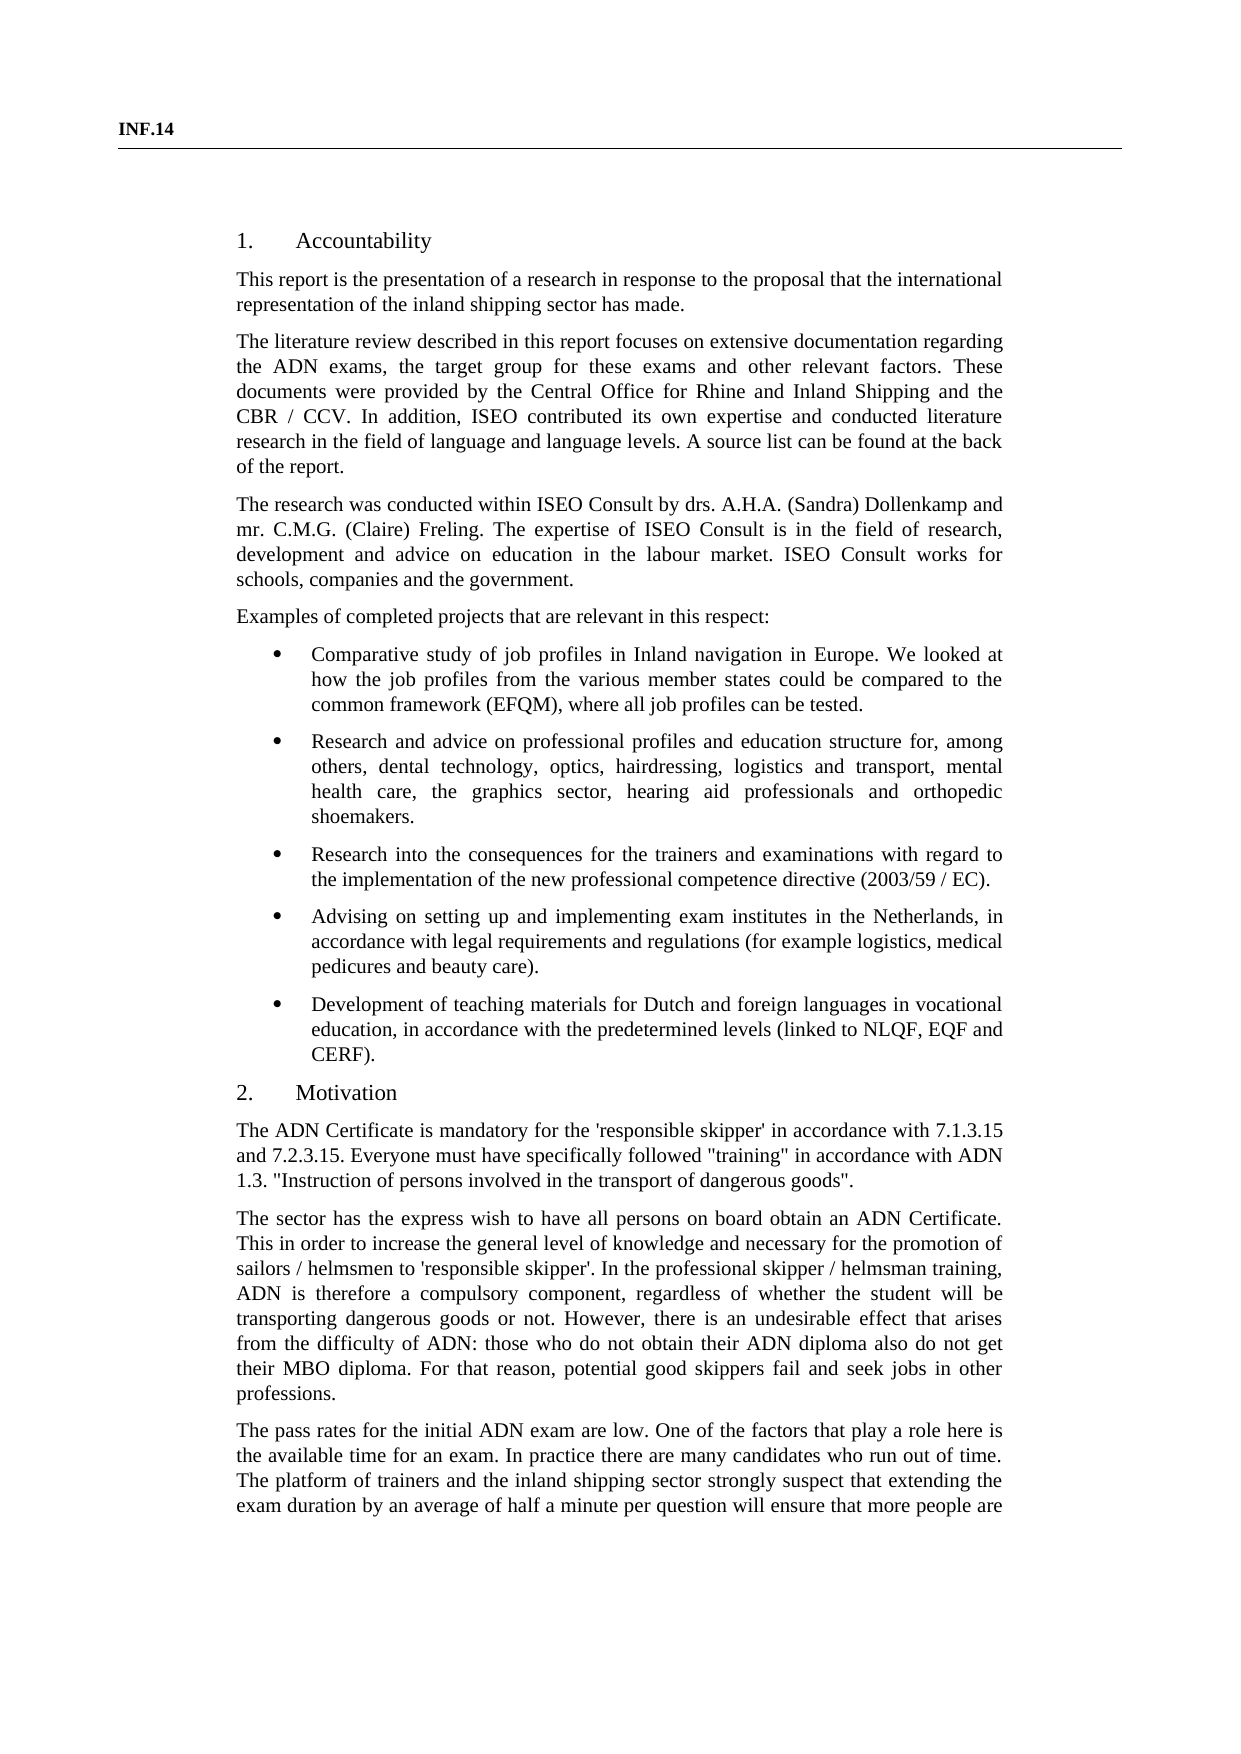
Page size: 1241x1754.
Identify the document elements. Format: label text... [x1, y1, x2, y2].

list Comparative study of job profiles in Inland navigation in Europe. We looked at how the job profiles from the various member states could be compared to the common framework (EFQM), where all job profiles can be tested. [274, 641, 1004, 716]
list Advising on setting up and implementing exam institutes in the Netherlands, in accordance with legal requirements and regulations (for example logistics, medical pedicures and beauty care). [274, 903, 1004, 978]
text This report is the presentation of a research in response to the proposal that the international representation of the inland shipping sector has made. [236, 266, 1004, 316]
list Research and advice on professional profiles and education structure for, among others, dental technology, optics, hairdressing, logistics and transport, mental health care, the graphics sector, hearing aid professionals and orthopedic shoemakers. [274, 728, 1004, 828]
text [236, 1417, 1004, 1517]
list Research into the consequences for the trainers and examinations with regard to the implementation of the new professional competence directive (2003/59 / EC). [274, 841, 1004, 891]
list Accountability [236, 227, 1004, 253]
text The literature review described in this report focuses on extensive documentation regarding the ADN exams, the target group for these exams and other relevant factors. These documents were provided by the Central Office for Rhine and Inland Shipping and the CBR / CCV. In addition, ISEO contributed its own expertise and conducted literature research in the field of language and language levels. A source list can be found at the back of the report. [236, 328, 1004, 478]
text The research was conducted within ISEO Consult by drs. A.H.A. (Sandra) Dollenkamp and mr. C.M.G. (Claire) Freling. The expertise of ISEO Consult is in the field of research, development and advice on education in the labour market. ISEO Consult works for schools, companies and the government. [236, 491, 1004, 591]
list Motivation [236, 1078, 1004, 1105]
list Development of teaching materials for Dutch and foreign languages in vocational education, in accordance with the predetermined levels (linked to NLQF, EQF and CERF). [274, 991, 1004, 1066]
text The sector has the express wish to have all persons on board obtain an ADN Certificate. This in order to increase the general level of knowledge and necessary for the promotion of sailors / helmsmen to 'responsible skipper'. In the professional skipper / helmsman training, ADN is therefore a compulsory component, regardless of whether the student will be transporting dangerous goods or not. However, there is an undesirable effect that arises from the difficulty of ADN: those who do not obtain their ADN diploma also do not get their MBO diploma. For that reason, potential good skippers fail and seek jobs in other professions. [236, 1205, 1004, 1405]
text The ADN Certificate is mandatory for the 'responsible skipper' in accordance with 7.1.3.15 and 7.2.3.15. Everyone must have specifically followed "training" in accordance with ADN 1.3. "Instruction of persons involved in the transport of dangerous goods". [236, 1117, 1004, 1192]
text Examples of completed projects that are relevant in this respect: [236, 603, 1004, 628]
